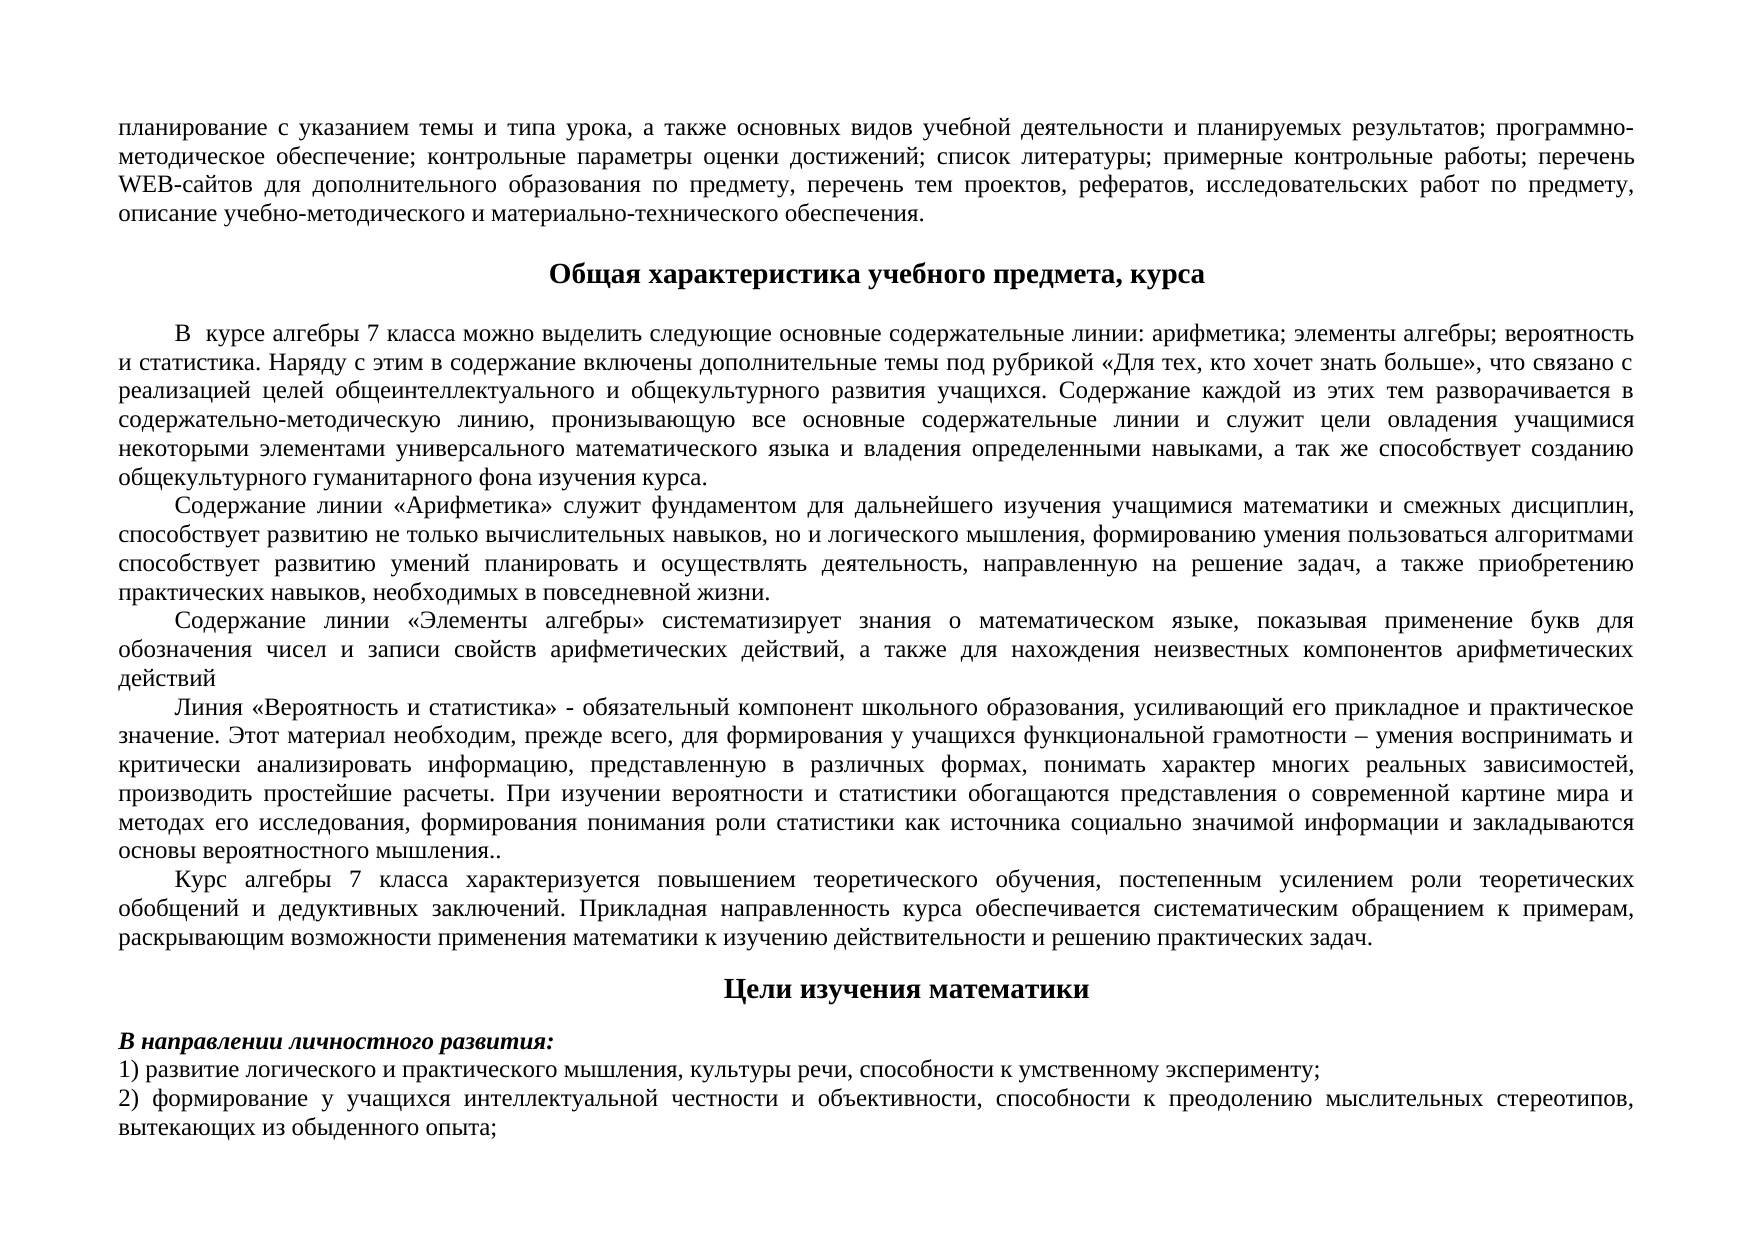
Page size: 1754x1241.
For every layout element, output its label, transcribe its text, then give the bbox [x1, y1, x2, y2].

text 1) развитие логического и практического мышления, культуры речи, способности к умственному эксперименту; [118, 1054, 1636, 1083]
text Содержание линии «Элементы алгебры» систематизирует знания о математическом языке, показывая применение букв для обозначения чисел и записи свойств арифметических действий, а также для нахождения неизвестных компонентов арифметических действий [118, 606, 1636, 692]
text Содержание линии «Арифметика» служит фундаментом для дальнейшего изучения учащимися математики и смежных дисциплин, способствует развитию не только вычислительных навыков, но и логического мышления, формированию умения пользоваться алгоритмами способствует развитию умений планировать и осуществлять деятельность, направленную на решение задач, а также приобретению практических навыков, необходимых в повседневной жизни. [118, 491, 1636, 606]
text В курсе алгебры 7 класса можно выделить следующие основные содержательные линии: арифметика; элементы алгебры; вероятность и статистика. Наряду с этим в содержание включены дополнительные темы под рубрикой «Для тех, кто хочет знать больше», что связано с реализацией целей общеинтеллектуального и общекультурного развития учащихся. Содержание каждой из этих тем разворачивается в содержательно-методическую линию, пронизывающую все основные содержательные линии и служит цели овладения учащимися некоторыми элементами универсального математического языка и владения определенными навыками, а так же способствует созданию общекультурного гуманитарного фона изучения курса. [118, 318, 1636, 491]
text Курс алгебры 7 класса характеризуется повышением теоретического обучения, постепенным усилением роли теоретических обобщений и дедуктивных заключений. Прикладная направленность курса обеспечивается систематическим обращением к примерам, раскрывающим возможности применения математики к изучению действительности и решению практических задач. [118, 864, 1636, 951]
text Общая характеристика учебного предмета, курса [118, 256, 1636, 289]
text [118, 112, 1636, 227]
text Цели изучения математики [118, 971, 1636, 1005]
text 2) формирование у учащихся интеллектуальной честности и объективности, способности к преодолению мыслительных стереотипов, вытекающих из обыденного опыта; [118, 1083, 1636, 1141]
text Линия «Вероятность и статистика» - обязательный компонент школьного образования, усиливающий его прикладное и практическое значение. Этот материал необходим, прежде всего, для формирования у учащихся функциональной грамотности – умения воспринимать и критически анализировать информацию, представленную в различных формах, понимать характер многих реальных зависимостей, производить простейшие расчеты. При изучении вероятности и статистики обогащаются представления о современной картине мира и методах его исследования, формирования понимания роли статистики как источника социально значимой информации и закладываются основы вероятностного мышления.. [118, 692, 1636, 864]
text В направлении личностного развития: [118, 1026, 1636, 1054]
